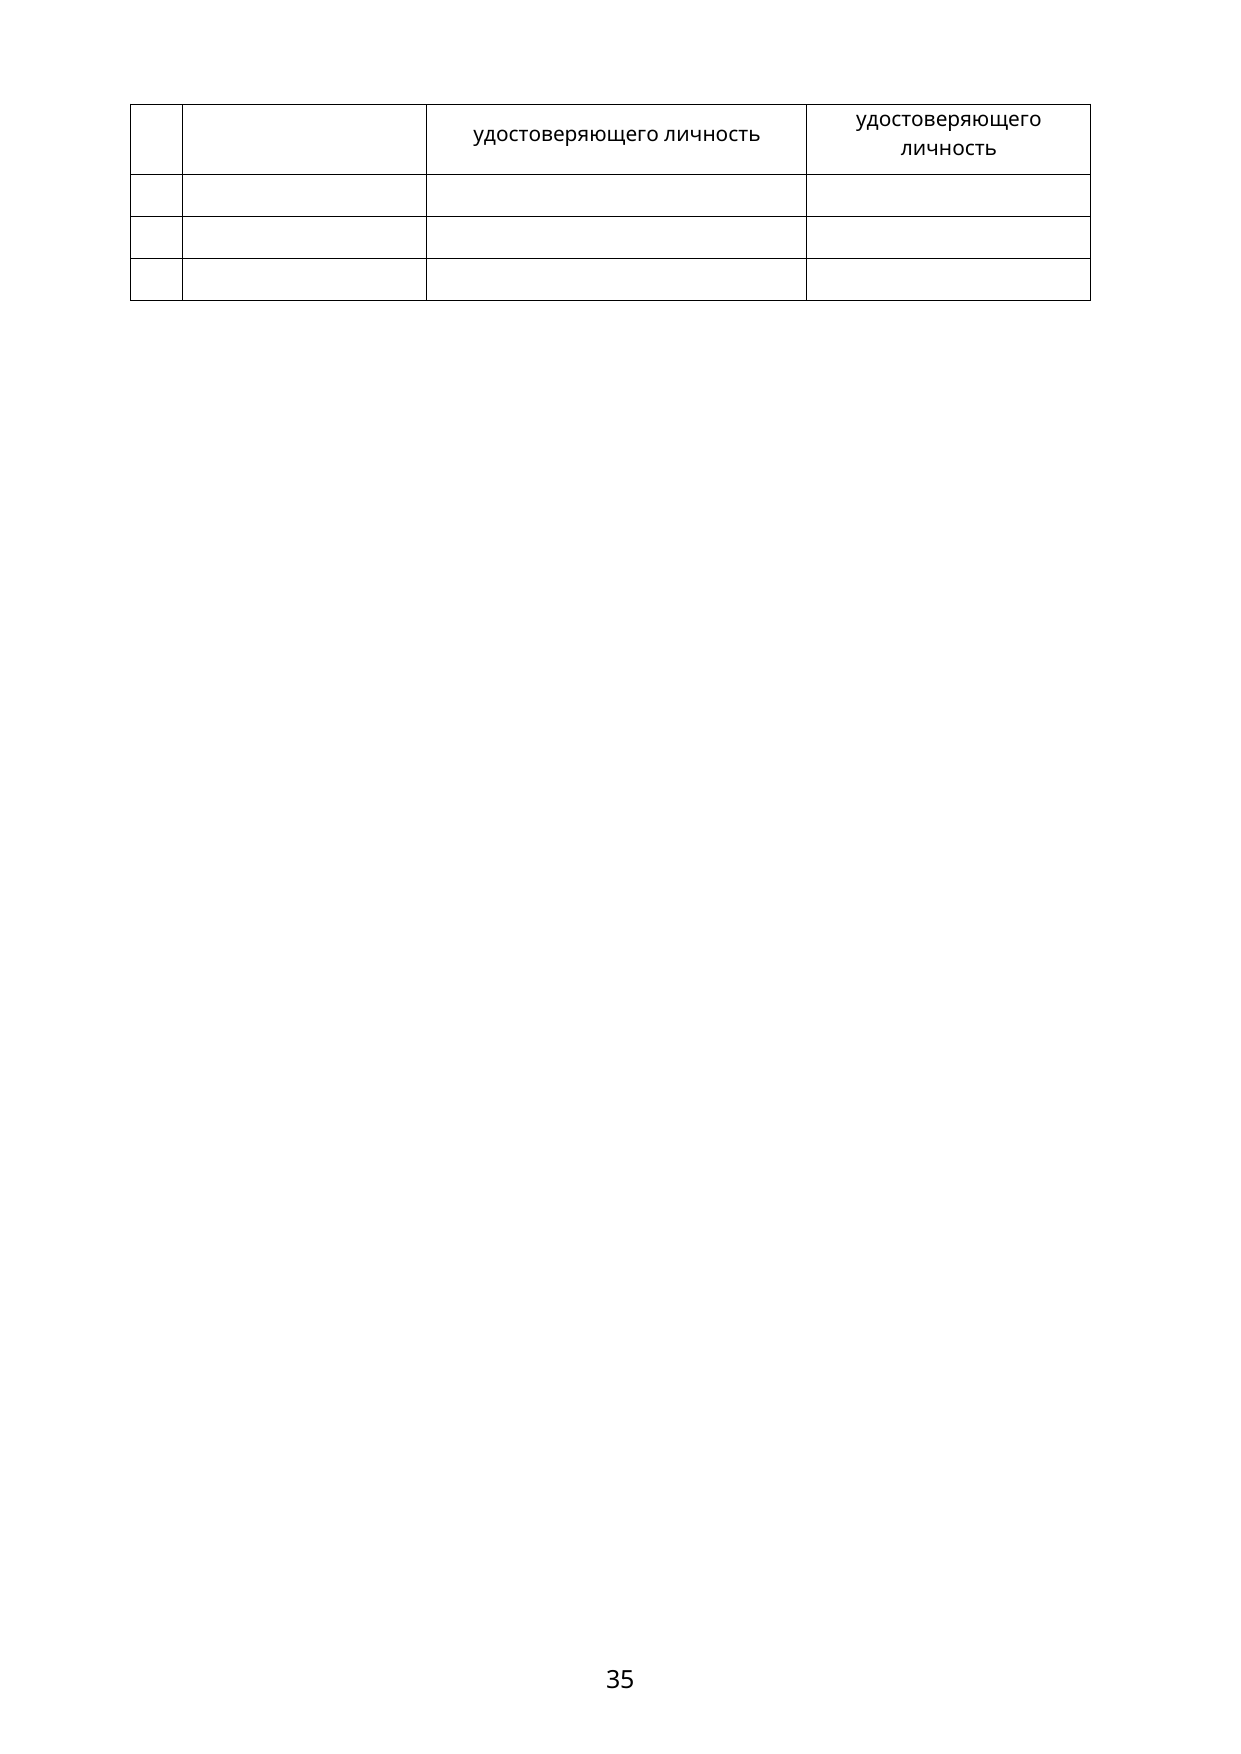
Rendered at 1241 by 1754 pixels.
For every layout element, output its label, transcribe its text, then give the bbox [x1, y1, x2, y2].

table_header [183, 105, 426, 174]
table_cell [807, 217, 1090, 258]
table_header п/н [131, 105, 182, 174]
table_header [427, 105, 806, 174]
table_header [807, 105, 1090, 174]
table_cell [183, 175, 426, 216]
table_cell [427, 175, 806, 216]
table_cell [183, 259, 426, 300]
table_cell [427, 217, 806, 258]
table_cell [131, 259, 182, 300]
table_cell [131, 217, 182, 258]
table_cell [183, 217, 426, 258]
table_cell [807, 175, 1090, 216]
table_cell [131, 175, 182, 216]
table_cell [807, 259, 1090, 300]
table_cell [427, 259, 806, 300]
